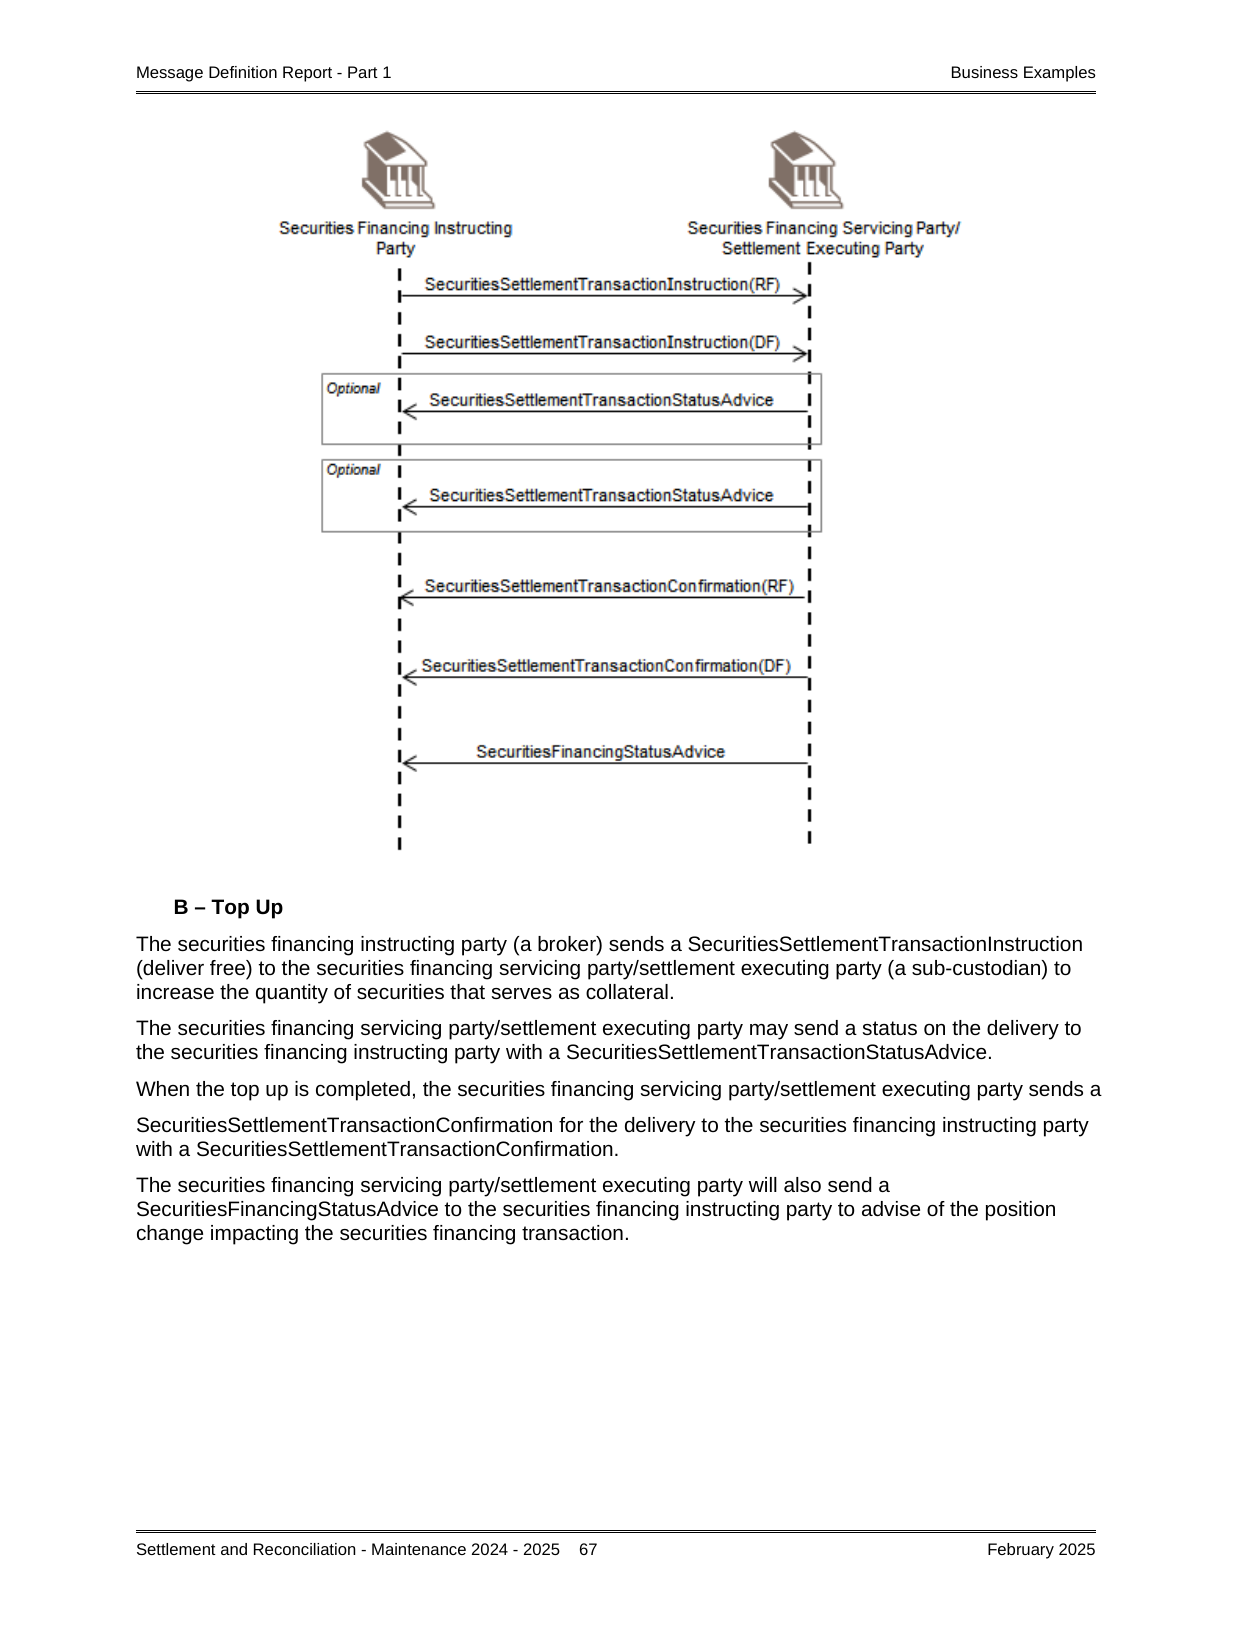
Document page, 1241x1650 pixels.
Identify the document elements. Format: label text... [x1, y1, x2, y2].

text The securities financing servicing party/settlement executing party may send a status on the delivery to the securities financing instructing party with a SecuritiesSettlementTransactionStatusAdvice. [136, 1016, 1104, 1064]
text The securities financing servicing party/settlement executing party will also send a SecuritiesFinancingStatusAdvice to the securities financing instructing party to advise of the position change impacting the securities financing transaction. [136, 1173, 1104, 1245]
text B – Top Up [173, 895, 1104, 919]
picture [270, 117, 970, 858]
text SecuritiesSettlementTransactionConfirmation for the delivery to the securities financing instructing party with a SecuritiesSettlementTransactionConfirmation. [136, 1113, 1104, 1161]
text When the top up is completed, the securities financing servicing party/settlement executing party sends a [136, 1076, 1104, 1100]
text The securities financing instructing party (a broker) sends a SecuritiesSettlementTransactionInstruction (deliver free) to the securities financing servicing party/settlement executing party (a sub-custodian) to increase the quantity of securities that serves as collateral. [136, 932, 1104, 1003]
